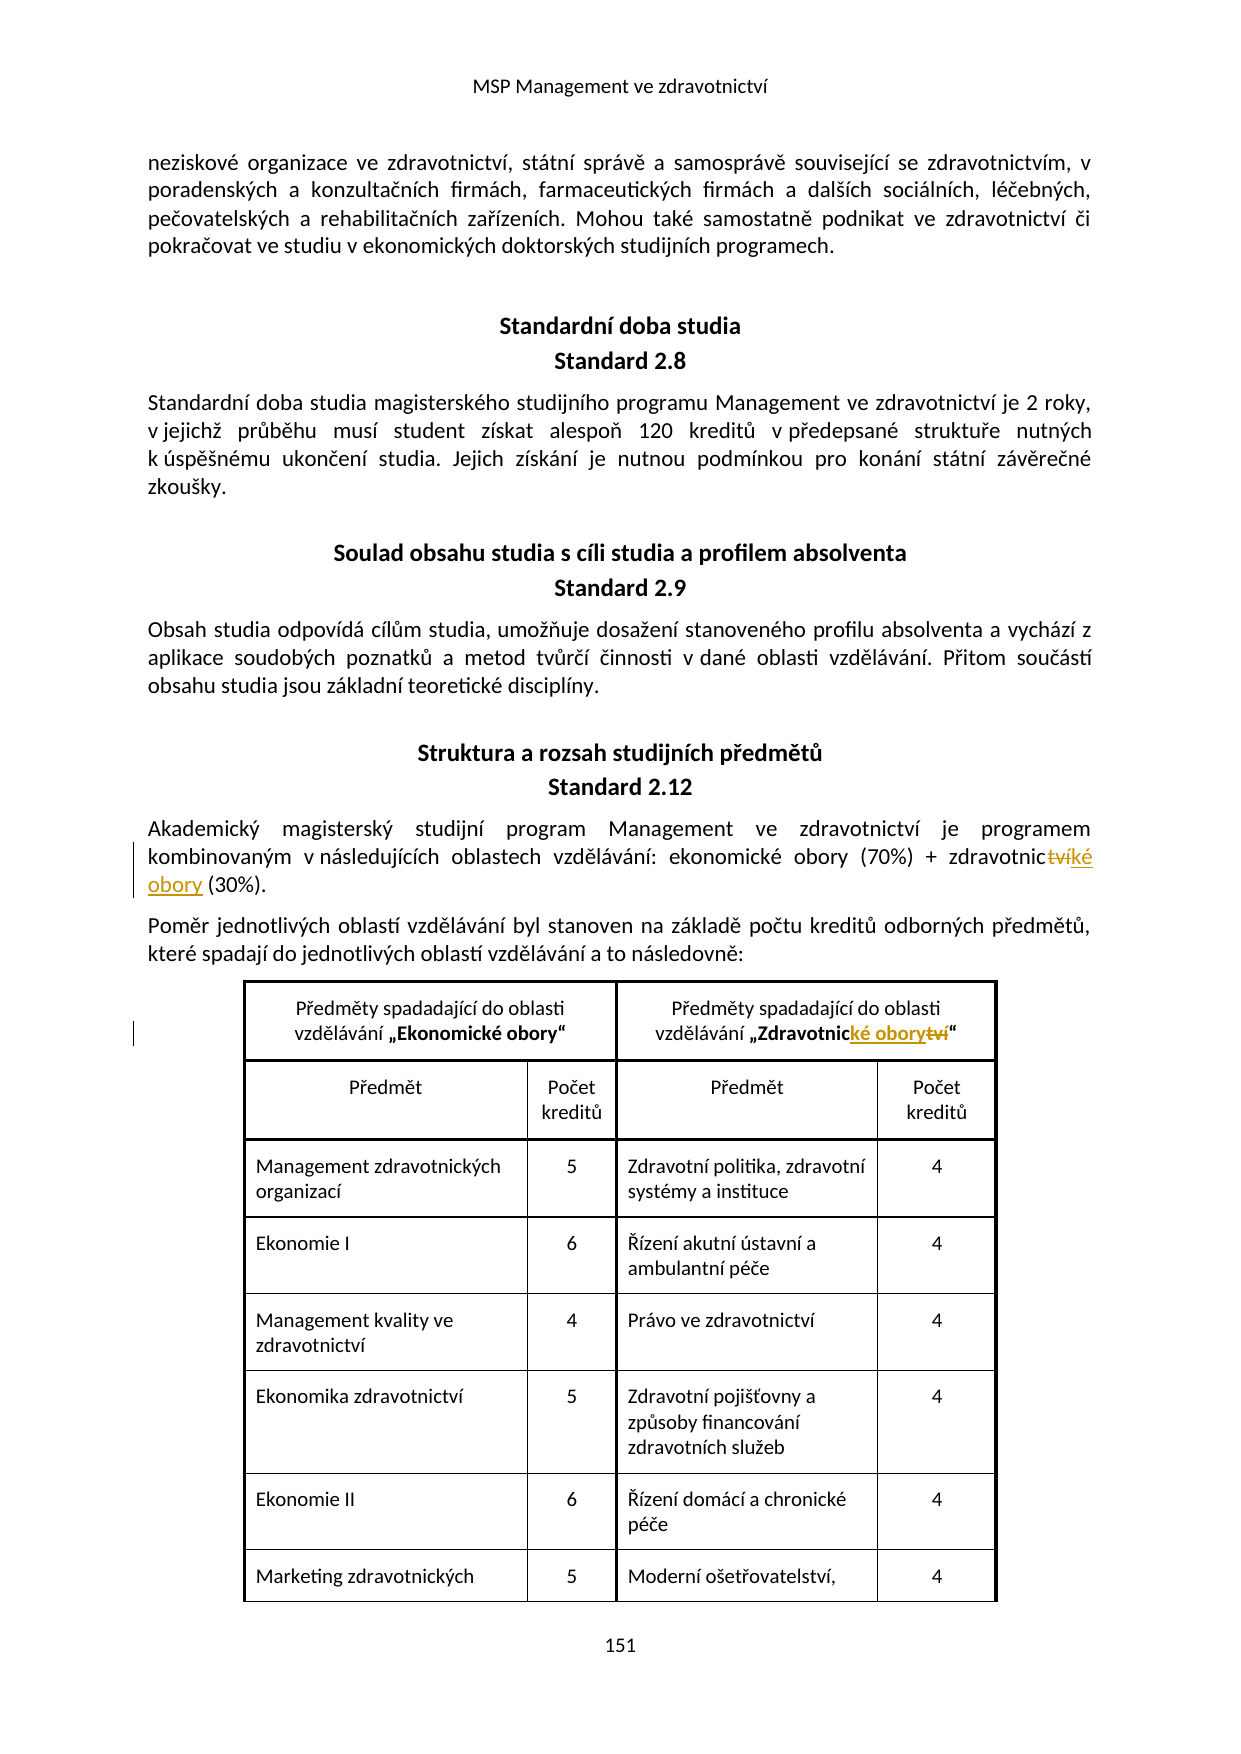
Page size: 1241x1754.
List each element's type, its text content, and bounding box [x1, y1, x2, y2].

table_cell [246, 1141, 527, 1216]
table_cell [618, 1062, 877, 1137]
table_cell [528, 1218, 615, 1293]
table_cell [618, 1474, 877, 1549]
subtitle Struktura a rozsah studijních předmětů [148, 737, 1093, 767]
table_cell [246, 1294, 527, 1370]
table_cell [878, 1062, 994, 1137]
text Obsah studia odpovídá cílům studia, umožňuje dosažení stanoveného profilu absolventa a vychází z aplikace soudobých poznatků a metod tvůrčí činnosti v dané oblasti vzdělávání. Přitom součástí obsahu studia jsou základní teoretické disciplíny. [148, 615, 1093, 699]
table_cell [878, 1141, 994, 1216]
subtitle Standard 2.8 [148, 345, 1093, 375]
text Standardní doba studia magisterského studijního programu Management ve zdravotnictví je 2 roky, v jejichž průběhu musí student získat alespoň 120 kreditů v předepsané struktuře nutných k úspěšnému ukončení studia. Jejich získání je nutnou podmínkou pro konání státní závěrečné zkoušky. [148, 388, 1093, 500]
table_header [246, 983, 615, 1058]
subtitle Standard 2.12 [148, 771, 1093, 802]
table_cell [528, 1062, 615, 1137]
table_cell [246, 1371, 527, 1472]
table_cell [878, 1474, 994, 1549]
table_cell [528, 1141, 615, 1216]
subtitle Standardní doba studia [148, 310, 1093, 341]
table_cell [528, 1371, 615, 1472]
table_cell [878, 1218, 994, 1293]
subtitle Soulad obsahu studia s cíli studia a profilem absolventa [148, 537, 1093, 568]
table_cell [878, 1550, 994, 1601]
text Poměr jednotlivých oblastí vzdělávání byl stanoven na základě počtu kreditů odborných předmětů, které spadají do jednotlivých oblastí vzdělávání a to následovně: [148, 911, 1093, 967]
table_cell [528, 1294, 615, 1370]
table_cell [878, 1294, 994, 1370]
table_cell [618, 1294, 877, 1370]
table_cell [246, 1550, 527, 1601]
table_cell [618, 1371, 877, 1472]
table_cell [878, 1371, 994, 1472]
subtitle Standard 2.9 [148, 572, 1093, 603]
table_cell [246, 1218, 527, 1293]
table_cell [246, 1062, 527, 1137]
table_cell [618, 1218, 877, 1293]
text Akademický magisterský studijní program Management ve zdravotnictví je programem kombinovaným v následujících oblastech vzdělávání: ekonomické obory (70%) + zdravotnic (30%). [148, 814, 1093, 898]
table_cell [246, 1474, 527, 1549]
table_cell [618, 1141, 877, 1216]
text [148, 148, 1093, 260]
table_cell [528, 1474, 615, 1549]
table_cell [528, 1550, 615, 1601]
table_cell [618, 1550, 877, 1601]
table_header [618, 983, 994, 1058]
